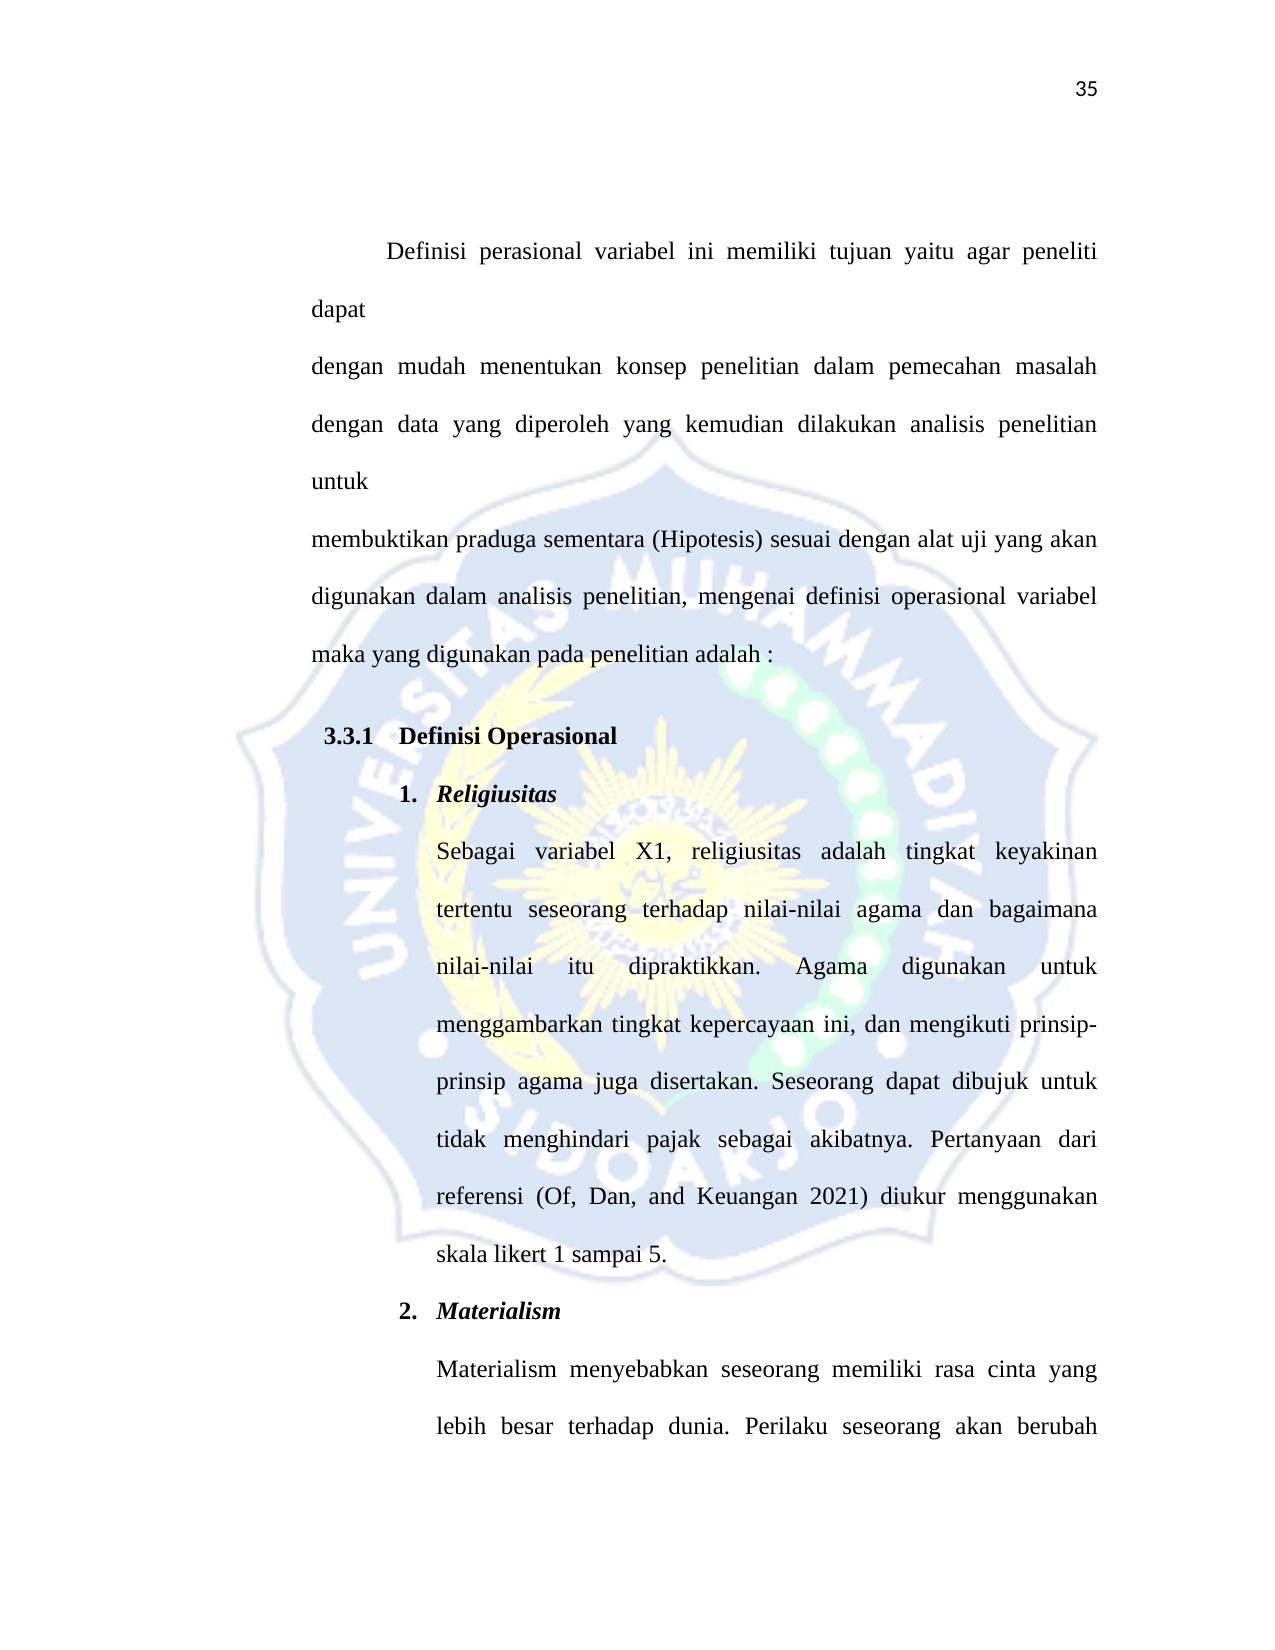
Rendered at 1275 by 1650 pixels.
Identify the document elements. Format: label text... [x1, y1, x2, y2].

subtitle Definisi Operasional [324, 721, 1098, 750]
list Religiusitas [399, 779, 1098, 807]
list Sebagai variabel X1, religiusitas adalah tingkat keyakinan tertentu seseorang terhadap nilai-nilai agama dan bagaimana nilai-nilai itu dipraktikkan. Agama digunakan untuk menggambarkan tingkat kepercayaan ini, dan mengikuti prinsip-prinsip agama juga disertakan. Seseorang dapat dibujuk untuk tidak menghindari pajak sebagai akibatnya. Pertanyaan dari referensi (Of, Dan, and Keuangan 2021) diukur menggunakan skala likert 1 sampai 5. [436, 836, 1098, 1267]
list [436, 1354, 1098, 1440]
list Materialism [399, 1296, 1098, 1325]
list Definisi perasional variabel ini memiliki tujuan yaitu agar peneliti dapat dengan mudah menentukan konsep penelitian dalam pemecahan masalah dengan data yang diperoleh yang kemudian dilakukan analisis penelitian untuk membuktikan praduga sementara (Hipotesis) sesuai dengan alat uji yang akan digunakan dalam analisis penelitian, mengenai definisi operasional variabel maka yang digunakan pada penelitian adalah : [311, 236, 1098, 667]
